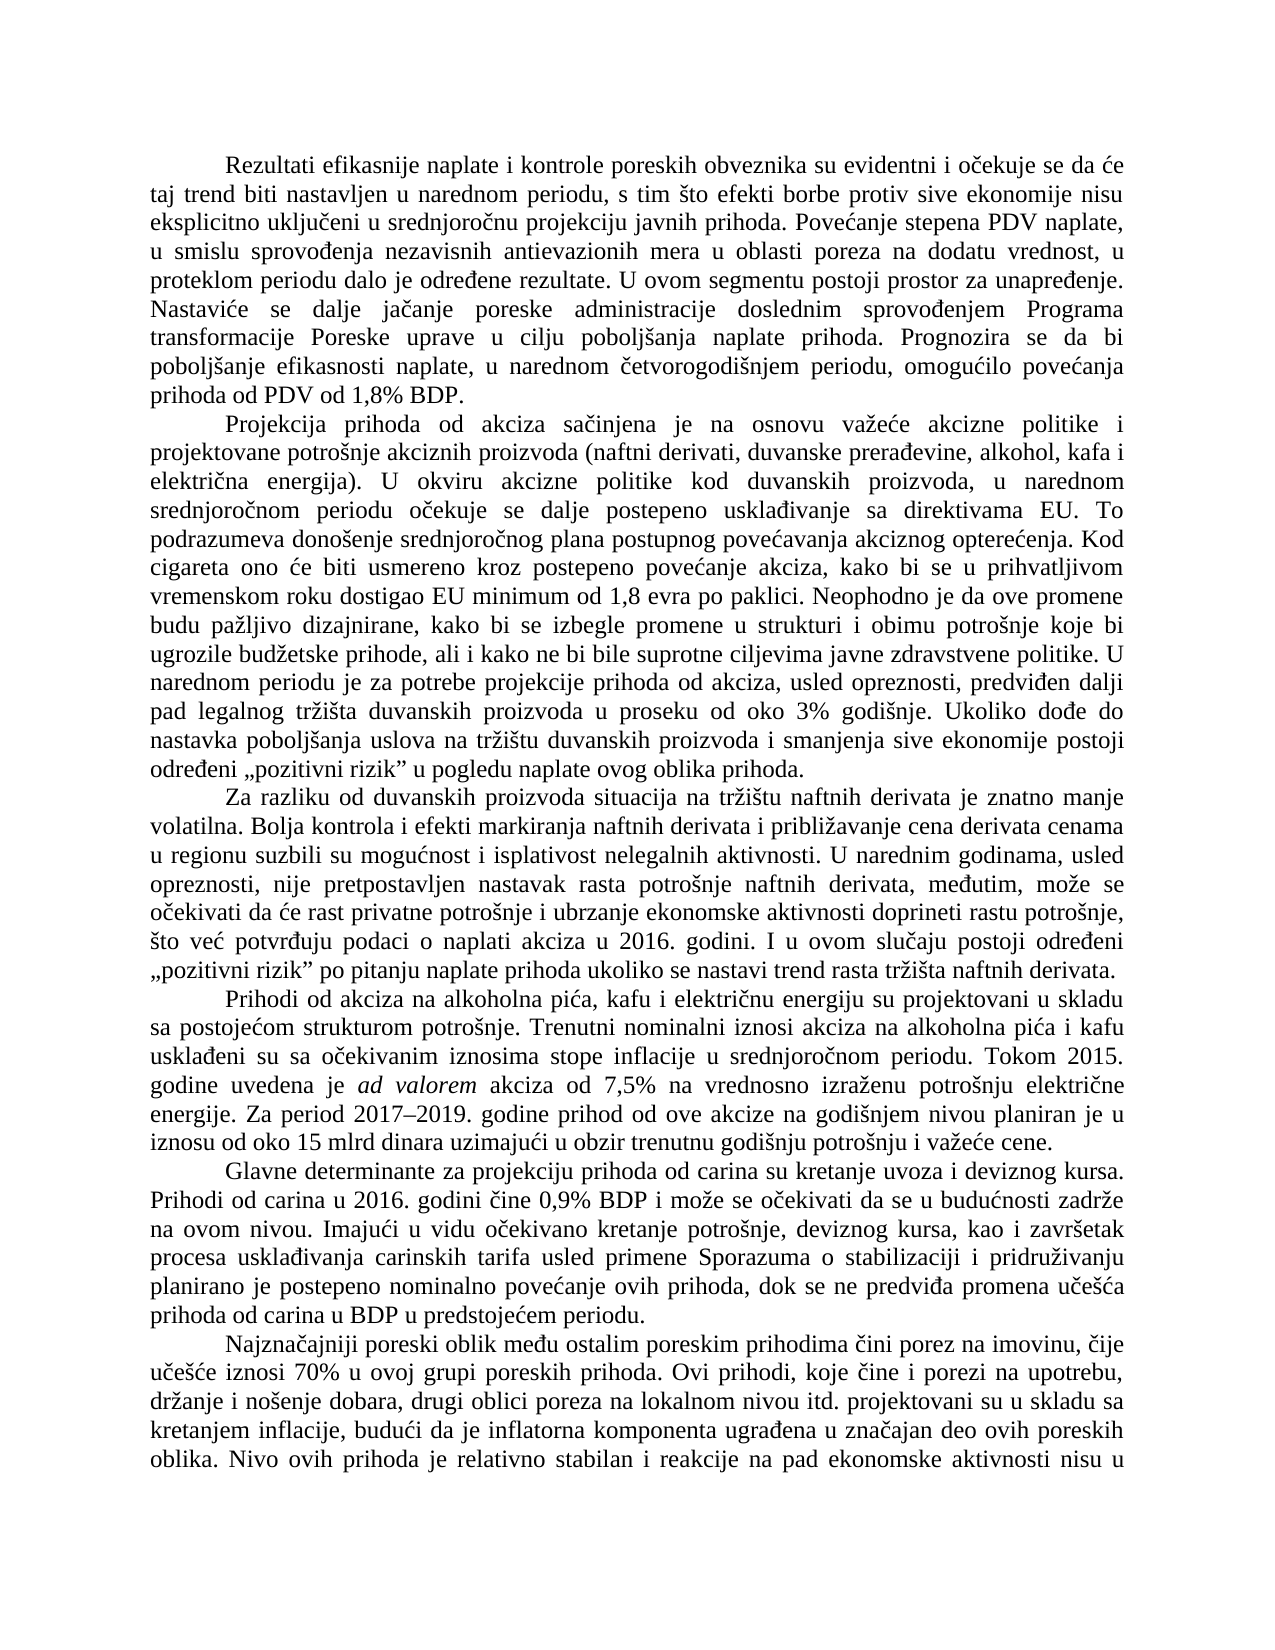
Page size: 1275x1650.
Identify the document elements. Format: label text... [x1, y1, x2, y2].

text Za razliku od duvanskih proizvoda situacija na tržištu naftnih derivata je znatno manje volatilna. Bolja kontrola i efekti markiranja naftnih derivata i približavanje cena derivata cenama u regionu suzbili su mogućnost i isplativost nelegalnih aktivnosti. U narednim godinama, usled opreznosti, nije pretpostavljen nastavak rasta potrošnje naftnih derivata, međutim, može se očekivati da će rast privatne potrošnje i ubrzanje ekonomske aktivnosti doprineti rastu potrošnje, što već potvrđuju podaci o naplati akciza u 2016. godini. I u ovom slučaju postoji određeni „pozitivni rizik” po pitanju naplate prihoda ukoliko se nastavi trend rasta tržišta naftnih derivata. [150, 782, 1125, 984]
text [150, 1329, 1125, 1472]
text Rezultati efikasnije naplate i kontrole poreskih obveznika su evidentni i očekuje se da će taj trend biti nastavljen u narednom periodu, s tim što efekti borbe protiv sive ekonomije nisu eksplicitno uključeni u srednjoročnu projekciju javnih prihoda. Povećanje stepena PDV naplate, u smislu sprovođenja nezavisnih antievazionih mera u oblasti poreza na dodatu vrednost, u proteklom periodu dalo je određene rezultate. U ovom segmentu postoji prostor za unapređenje. Nastaviće se dalje jačanje poreske administracije doslednim sprovođenjem Programa transformacije Poreske uprave u cilju poboljšanja naplate prihoda. Prognozira se da bi poboljšanje efikasnosti naplate, u narednom četvorogodišnjem periodu, omogućilo povećanja prihoda od PDV od 1,8% BDP. [150, 150, 1125, 409]
text Prihodi od akciza na alkoholna pića, kafu i električnu energiju su projektovani u skladu sa postojećom strukturom potrošnje. Trenutni nominalni iznosi akciza na alkoholna pića i kafu usklađeni su sa očekivanim iznosima stope inflacije u srednjoročnom periodu. Tokom 2015. godine uvedena je ad valorem akciza od 7,5% na vrednosno izraženu potrošnju električne energije. Za period 2017–2019. godine prihod od ove akcize na godišnjem nivou planiran je u iznosu od oko 15 mlrd dinara uzimajući u obzir trenutnu godišnju potrošnju i važeće cene. [150, 984, 1125, 1156]
text Projekcija prihoda od akciza sačinjena je na osnovu važeće akcizne politike i projektovane potrošnje akciznih proizvoda (naftni derivati, duvanske prerađevine, alkohol, kafa i električna energija). U okviru akcizne politike kod duvanskih proizvoda, u narednom srednjoročnom periodu očekuje se dalje postepeno usklađivanje sa direktivama EU. To podrazumeva donošenje srednjoročnog plana postupnog povećavanja akciznog opterećenja. Kod cigareta ono će biti usmereno kroz postepeno povećanje akciza, kako bi se u prihvatljivom vremenskom roku dostigao EU minimum od 1,8 evra po paklici. Neophodno je da ove promene budu pažljivo dizajnirane, kako bi se izbegle promene u strukturi i obimu potrošnje koje bi ugrozile budžetske prihode, ali i kako ne bi bile suprotne ciljevima javne zdravstvene politike. U narednom periodu je za potrebe projekcije prihoda od akciza, usled opreznosti, predviđen dalji pad legalnog tržišta duvanskih proizvoda u proseku od oko 3% godišnje. Ukoliko dođe do nastavka poboljšanja uslova na tržištu duvanskih proizvoda i smanjenja sive ekonomije postoji određeni „pozitivni rizik” u pogledu naplate ovog oblika prihoda. [150, 409, 1125, 782]
text Glavne determinante za projekciju prihoda od carina su kretanje uvoza i deviznog kursa. Prihodi od carina u 2016. godini čine 0,9% BDP i može se očekivati da se u budućnosti zadrže na ovom nivou. Imajući u vidu očekivano kretanje potrošnje, deviznog kursa, kao i završetak procesa usklađivanja carinskih tarifa usled primene Sporazuma o stabilizaciji i pridruživanju planirano je postepeno nominalno povećanje ovih prihoda, dok se ne predviđa promena učešća prihoda od carina u BDP u predstojećem periodu. [150, 1156, 1125, 1329]
